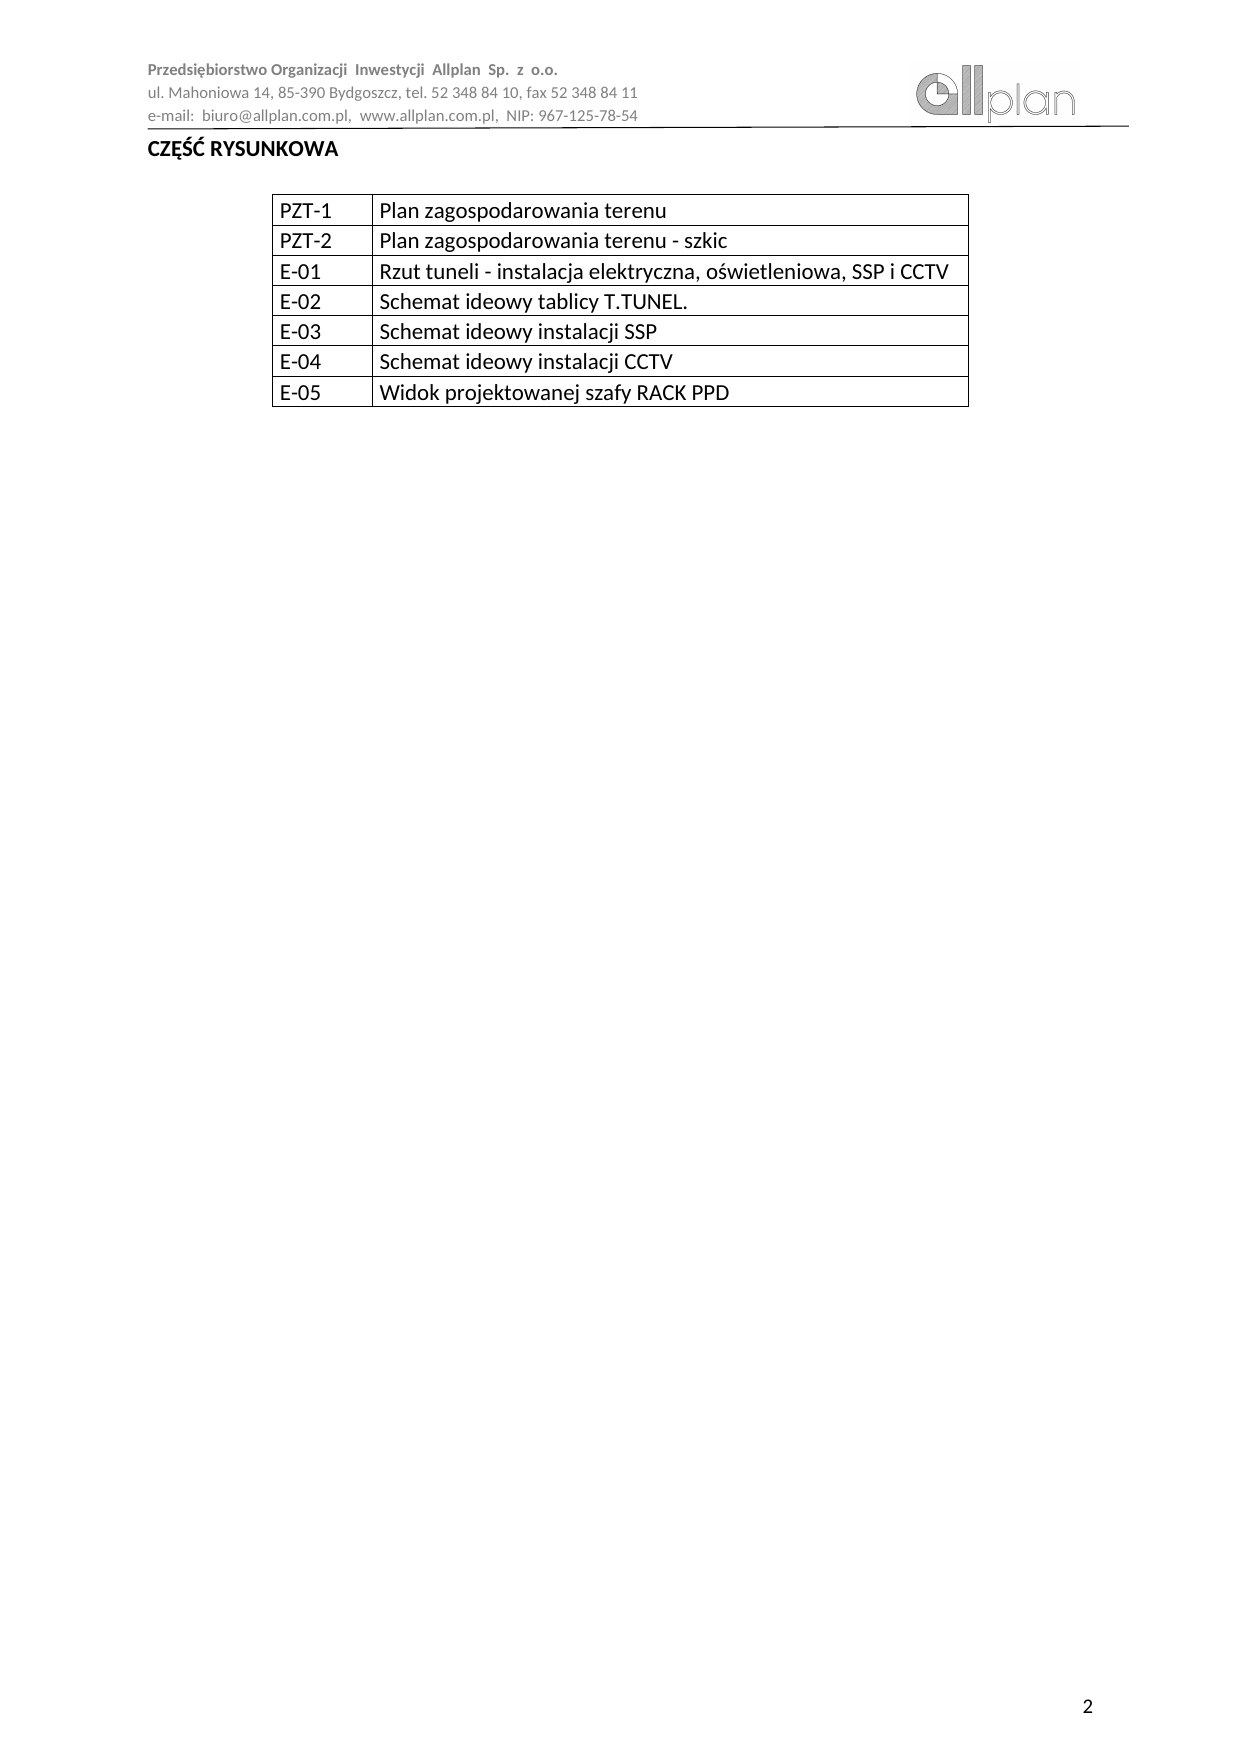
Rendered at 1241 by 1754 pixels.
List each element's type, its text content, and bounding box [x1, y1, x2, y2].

table_cell Schemat ideowy tablicy T.TUNEL. [373, 286, 968, 315]
picture [908, 59, 1080, 126]
table_cell PZT-2 [273, 226, 372, 255]
table_cell E-05 [273, 377, 372, 406]
table_cell E-02 [273, 286, 372, 315]
table_cell E-03 [273, 316, 372, 345]
table_cell E-01 [273, 256, 372, 285]
table_header PZT-1 [273, 195, 372, 224]
text CZĘŚĆ RYSUNKOWA [148, 134, 1093, 162]
table_cell Plan zagospodarowania terenu - szkic [373, 226, 968, 255]
table_header Plan zagospodarowania terenu [373, 195, 968, 224]
table_cell Schemat ideowy instalacji SSP [373, 316, 968, 345]
table_cell Widok projektowanej szafy RACK PPD [373, 377, 968, 406]
table_cell Schemat ideowy instalacji CCTV [373, 346, 968, 376]
table_cell Rzut tuneli - instalacja elektryczna, oświetleniowa, SSP i CCTV [373, 256, 968, 285]
table_cell E-04 [273, 346, 372, 376]
